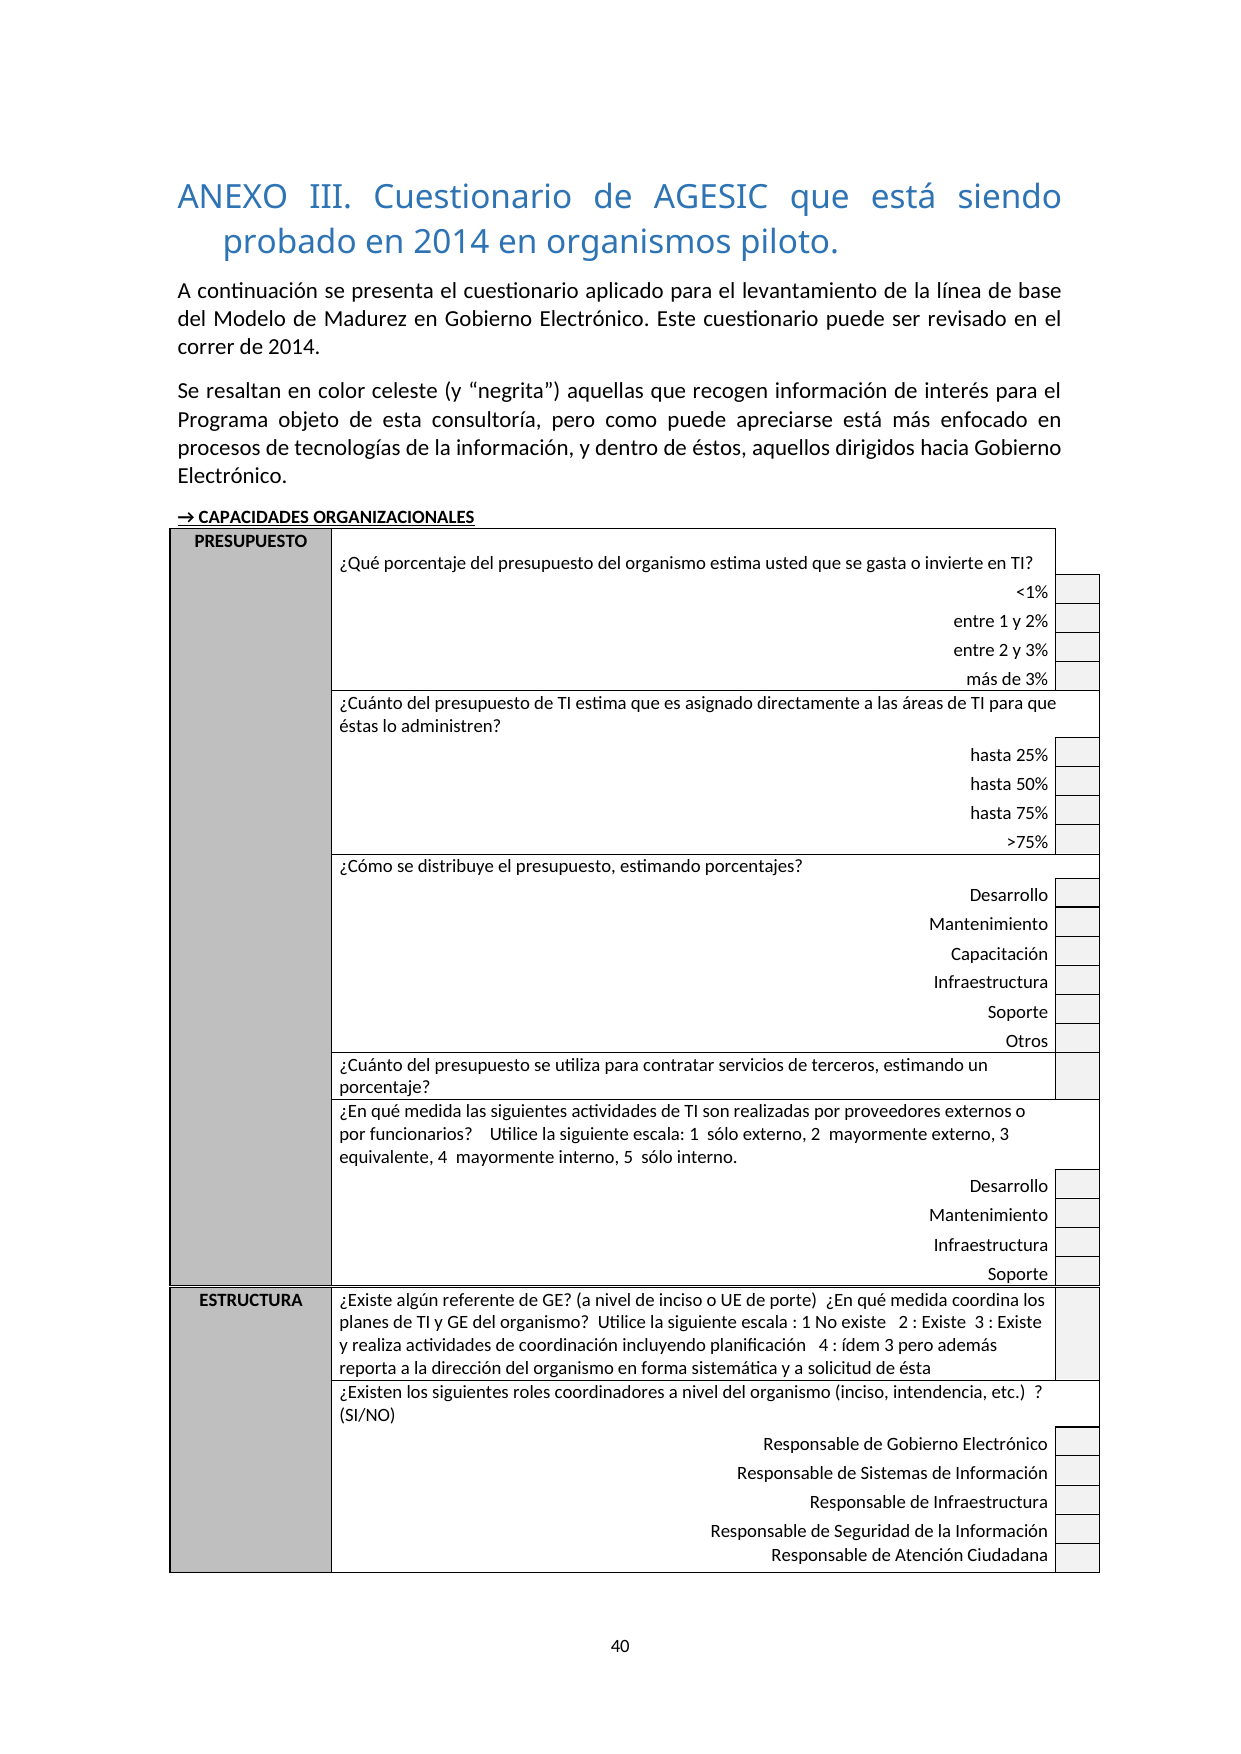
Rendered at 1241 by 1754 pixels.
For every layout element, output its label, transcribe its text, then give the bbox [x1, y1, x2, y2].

table_cell entre 2 y 3% [332, 632, 1055, 661]
table_cell [1056, 1456, 1099, 1484]
table_cell Infraestructura [332, 1227, 1055, 1256]
table_cell ¿Cuánto del presupuesto se utiliza para contratar servicios de terceros, estimando un porcentaje? [332, 1053, 1055, 1099]
table_cell [1056, 995, 1099, 1023]
table_cell hasta 25% [332, 737, 1055, 766]
table_cell [1056, 879, 1099, 906]
table_cell [1056, 1288, 1099, 1379]
table_cell Responsable de Seguridad de la Información [332, 1514, 1055, 1543]
table_cell [1056, 1544, 1099, 1572]
table_cell [1056, 1170, 1099, 1197]
text Se resaltan en color celeste (y “negrita”) aquellas que recogen información de interés para el Programa objeto de esta consultoría, pero como puede apreciarse está más enfocado en procesos de tecnologías de la información, y dentro de éstos, aquellos dirigidos hacia Gobierno Electrónico. [177, 377, 1063, 489]
table_cell [1056, 796, 1099, 824]
table_cell Soporte [332, 1256, 1055, 1285]
table_cell Mantenimiento [332, 1198, 1055, 1227]
table_cell Desarrollo [332, 1169, 1055, 1197]
table_cell [1056, 825, 1099, 853]
table_cell [1056, 1515, 1099, 1543]
table_cell Capacitación [332, 936, 1055, 964]
table_cell hasta 50% [332, 766, 1055, 795]
table_cell [1056, 575, 1099, 603]
table_cell [1056, 1053, 1099, 1099]
table_cell [1056, 633, 1099, 661]
table_cell >75% [332, 824, 1055, 853]
table_cell ¿Cómo se distribuye el presupuesto, estimando porcentajes? [332, 855, 1099, 877]
table_cell [1056, 1228, 1099, 1256]
table_cell [1055, 1381, 1099, 1426]
table_cell [1056, 604, 1099, 632]
table_cell [1056, 1257, 1099, 1285]
table_cell Responsable de Gobierno Electrónico [332, 1426, 1055, 1455]
table_cell <1% [332, 574, 1055, 603]
table_cell ¿Cuánto del presupuesto de TI estima que es asignado directamente a las áreas de TI para que éstas lo administren? [332, 691, 1099, 737]
table_cell [1056, 738, 1099, 766]
table_header ¿Qué porcentaje del presupuesto del organismo estima usted que se gasta o invierte en TI? [332, 529, 1055, 574]
table_cell ¿En qué medida las siguientes actividades de TI son realizadas por proveedores externos o por funcionarios? Utilice la siguiente escala: 1 sólo externo, 2 mayormente externo, 3 equivalente, 4 mayormente interno, 5 sólo interno. [332, 1100, 1055, 1168]
table_cell entre 1 y 2% [332, 603, 1055, 632]
table_cell Soporte [332, 994, 1055, 1023]
table_cell [1056, 767, 1099, 795]
table_cell más de 3% [332, 661, 1055, 690]
table_cell [1056, 1486, 1099, 1513]
table_header PRESUPUESTO [171, 529, 331, 1285]
table_cell [1056, 1199, 1099, 1227]
table_cell Infraestructura [332, 965, 1055, 994]
table_cell Desarrollo [332, 878, 1055, 906]
table_cell ESTRUCTURA [171, 1288, 331, 1572]
table_cell ¿Existe algún referente de GE? (a nivel de inciso o UE de porte) ¿En qué medida coordina los planes de TI y GE del organismo? Utilice la siguiente escala : 1 No existe 2 : Existe 3 : Existe y realiza actividades de coordinación incluyendo planificación 4 : ídem 3 pero además reporta a la dirección del organismo en forma sistemática y a solicitud de ésta [332, 1288, 1055, 1379]
table_cell [1056, 662, 1099, 690]
table_cell Mantenimiento [332, 906, 1055, 936]
text → CAPACIDADES ORGANIZACIONALES [177, 505, 1063, 528]
table_cell [1056, 908, 1099, 936]
table_cell [1055, 1100, 1099, 1168]
table_cell hasta 75% [332, 795, 1055, 824]
table_cell [1056, 1428, 1099, 1455]
text A continuación se presenta el cuestionario aplicado para el levantamiento de la línea de base del Modelo de Madurez en Gobierno Electrónico. Este cuestionario puede ser revisado en el correr de 2014. [177, 276, 1063, 360]
table_cell Responsable de Sistemas de Información [332, 1455, 1055, 1484]
table_cell [1056, 1024, 1099, 1052]
subtitle ANEXO III. Cuestionario de AGESIC que está siendo probado en 2014 en organismos piloto. [177, 173, 1063, 263]
table_cell Otros [332, 1023, 1055, 1052]
table_cell ¿Existen los siguientes roles coordinadores a nivel del organismo (inciso, intendencia, etc.) ? (SI/NO) [332, 1381, 1055, 1426]
table_cell Responsable de Infraestructura [332, 1485, 1055, 1513]
table_cell [1056, 966, 1099, 994]
table_cell [1056, 937, 1099, 964]
table_cell Responsable de Atención Ciudadana [332, 1543, 1055, 1572]
